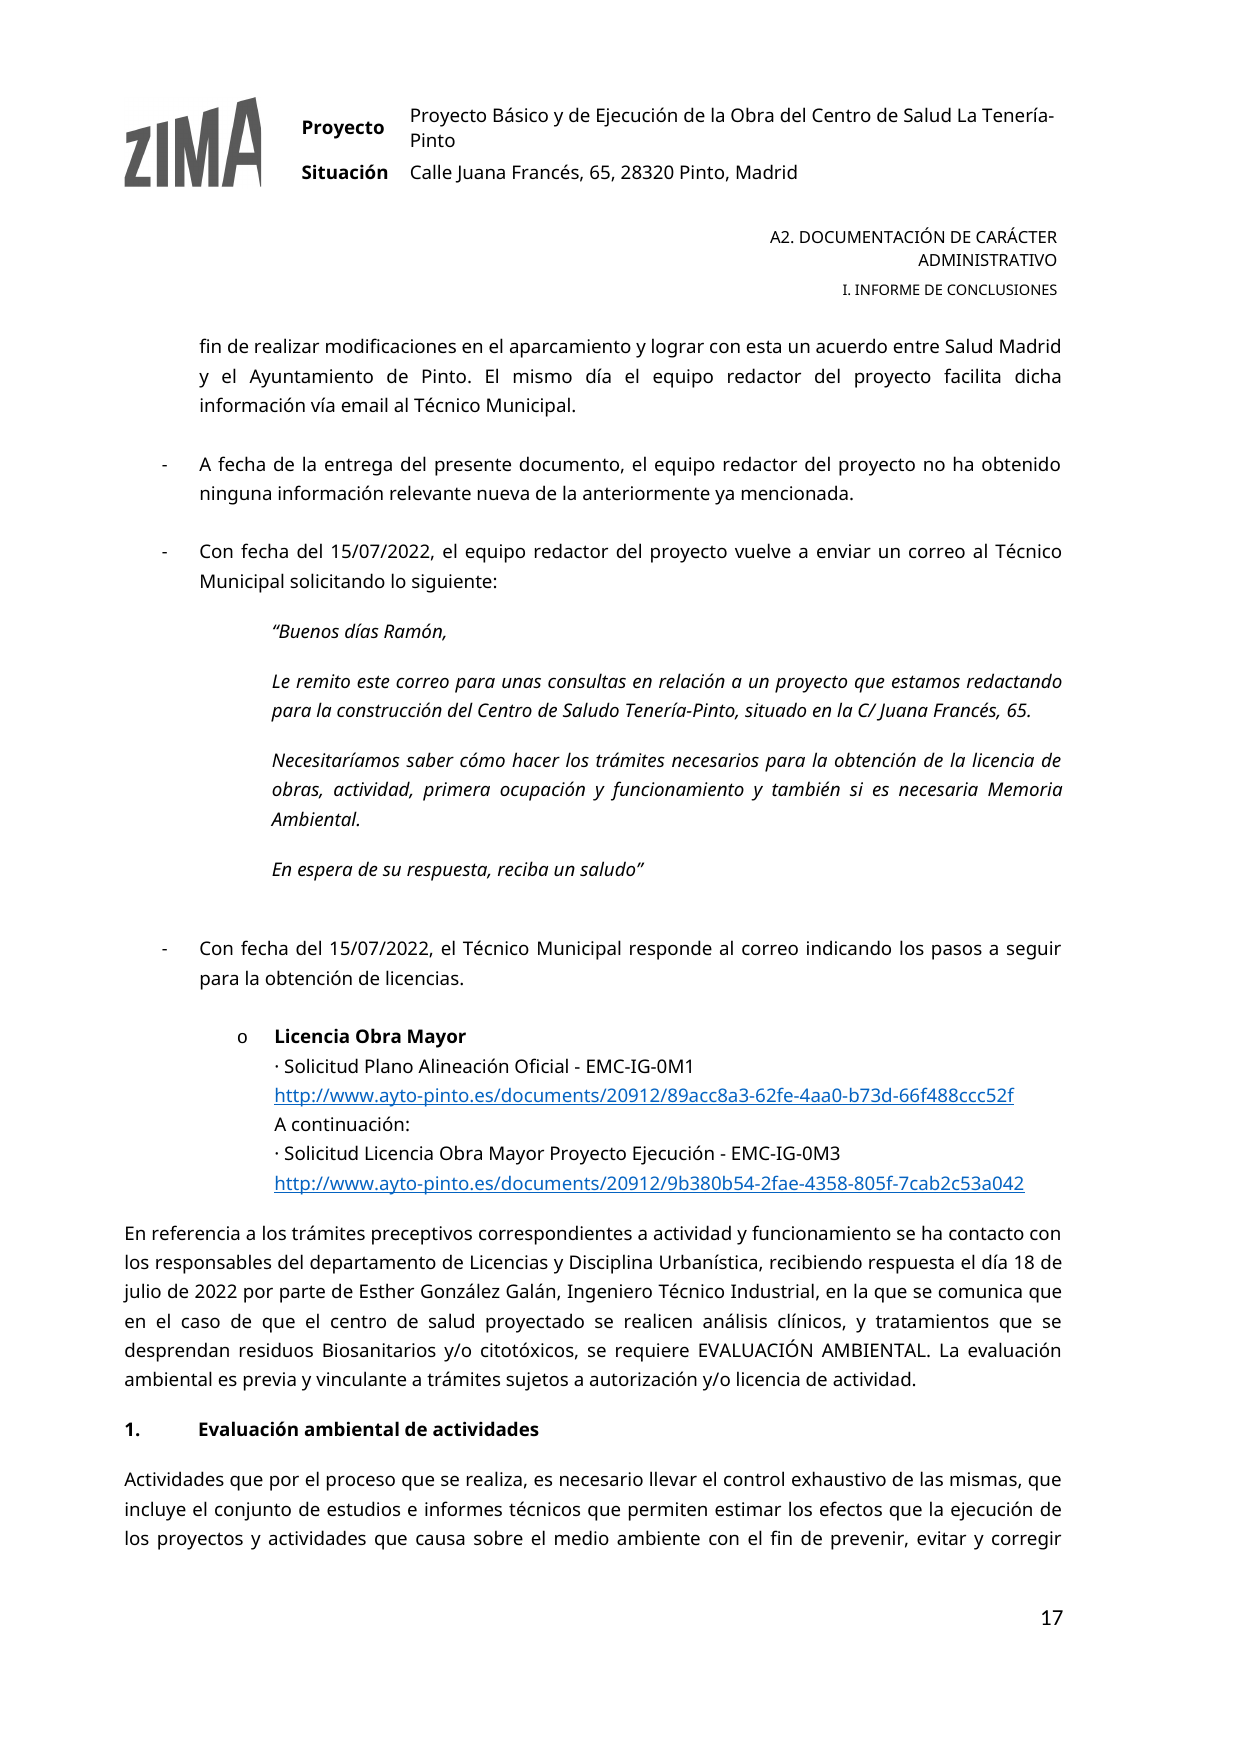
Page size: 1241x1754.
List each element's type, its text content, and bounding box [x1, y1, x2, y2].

list Con fecha del 15/07/2022, el equipo redactor del proyecto vuelve a enviar un correo al Técnico Municipal solicitando lo siguiente: [162, 539, 1063, 593]
picture [124, 97, 262, 189]
text 1. Evaluación ambiental de actividades [124, 1417, 1063, 1442]
text Le remito este correo para unas consultas en relación a un proyecto que estamos redactando para la construcción del Centro de Saludo Tenería-Pinto, situado en la C/ Juana Francés, 65. [272, 668, 1063, 723]
list Licencia Obra Mayor [237, 1023, 1063, 1049]
text “Buenos días Ramón, [272, 618, 1063, 643]
list http://www.ayto-pinto.es/documents/20912/89acc8a3-62fe-4aa0-b73d-66f488ccc52f [274, 1082, 1063, 1108]
list · Solicitud Plano Alineación Oficial - EMC-IG-0M1 [274, 1053, 1063, 1078]
list http://www.ayto-pinto.es/documents/20912/9b380b54-2fae-4358-805f-7cab2c53a042 [274, 1170, 1063, 1196]
text En referencia a los trámites preceptivos correspondientes a actividad y funcionamiento se ha contacto con los responsables del departamento de Licencias y Disciplina Urbanística, recibiendo respuesta el día 18 de julio de 2022 por parte de Esther González Galán, Ingeniero Técnico Industrial, en la que se comunica que en el caso de que el centro de salud proyectado se realicen análisis clínicos, y tratamientos que se desprendan residuos Biosanitarios y/o citotóxicos, se requiere EVALUACIÓN AMBIENTAL. La evaluación ambiental es previa y vinculante a trámites sujetos a autorización y/o licencia de actividad. [124, 1220, 1063, 1392]
list · Solicitud Licencia Obra Mayor Proyecto Ejecución - EMC-IG-0M3 [274, 1141, 1063, 1166]
text En espera de su respuesta, reciba un saludo” [272, 856, 1063, 882]
list Con fecha del 15/07/2022, el Técnico Municipal responde al correo indicando los pasos a seguir para la obtención de licencias. [162, 936, 1063, 990]
list A continuación: [274, 1111, 1063, 1137]
list A fecha de la entrega del presente documento, el equipo redactor del proyecto no ha obtenido ninguna información relevante nueva de la anteriormente ya mencionada. [162, 451, 1063, 506]
text Necesitaríamos saber cómo hacer los trámites necesarios para la obtención de la licencia de obras, actividad, primera ocupación y funcionamiento y también si es necesaria Memoria Ambiental. [272, 747, 1063, 832]
